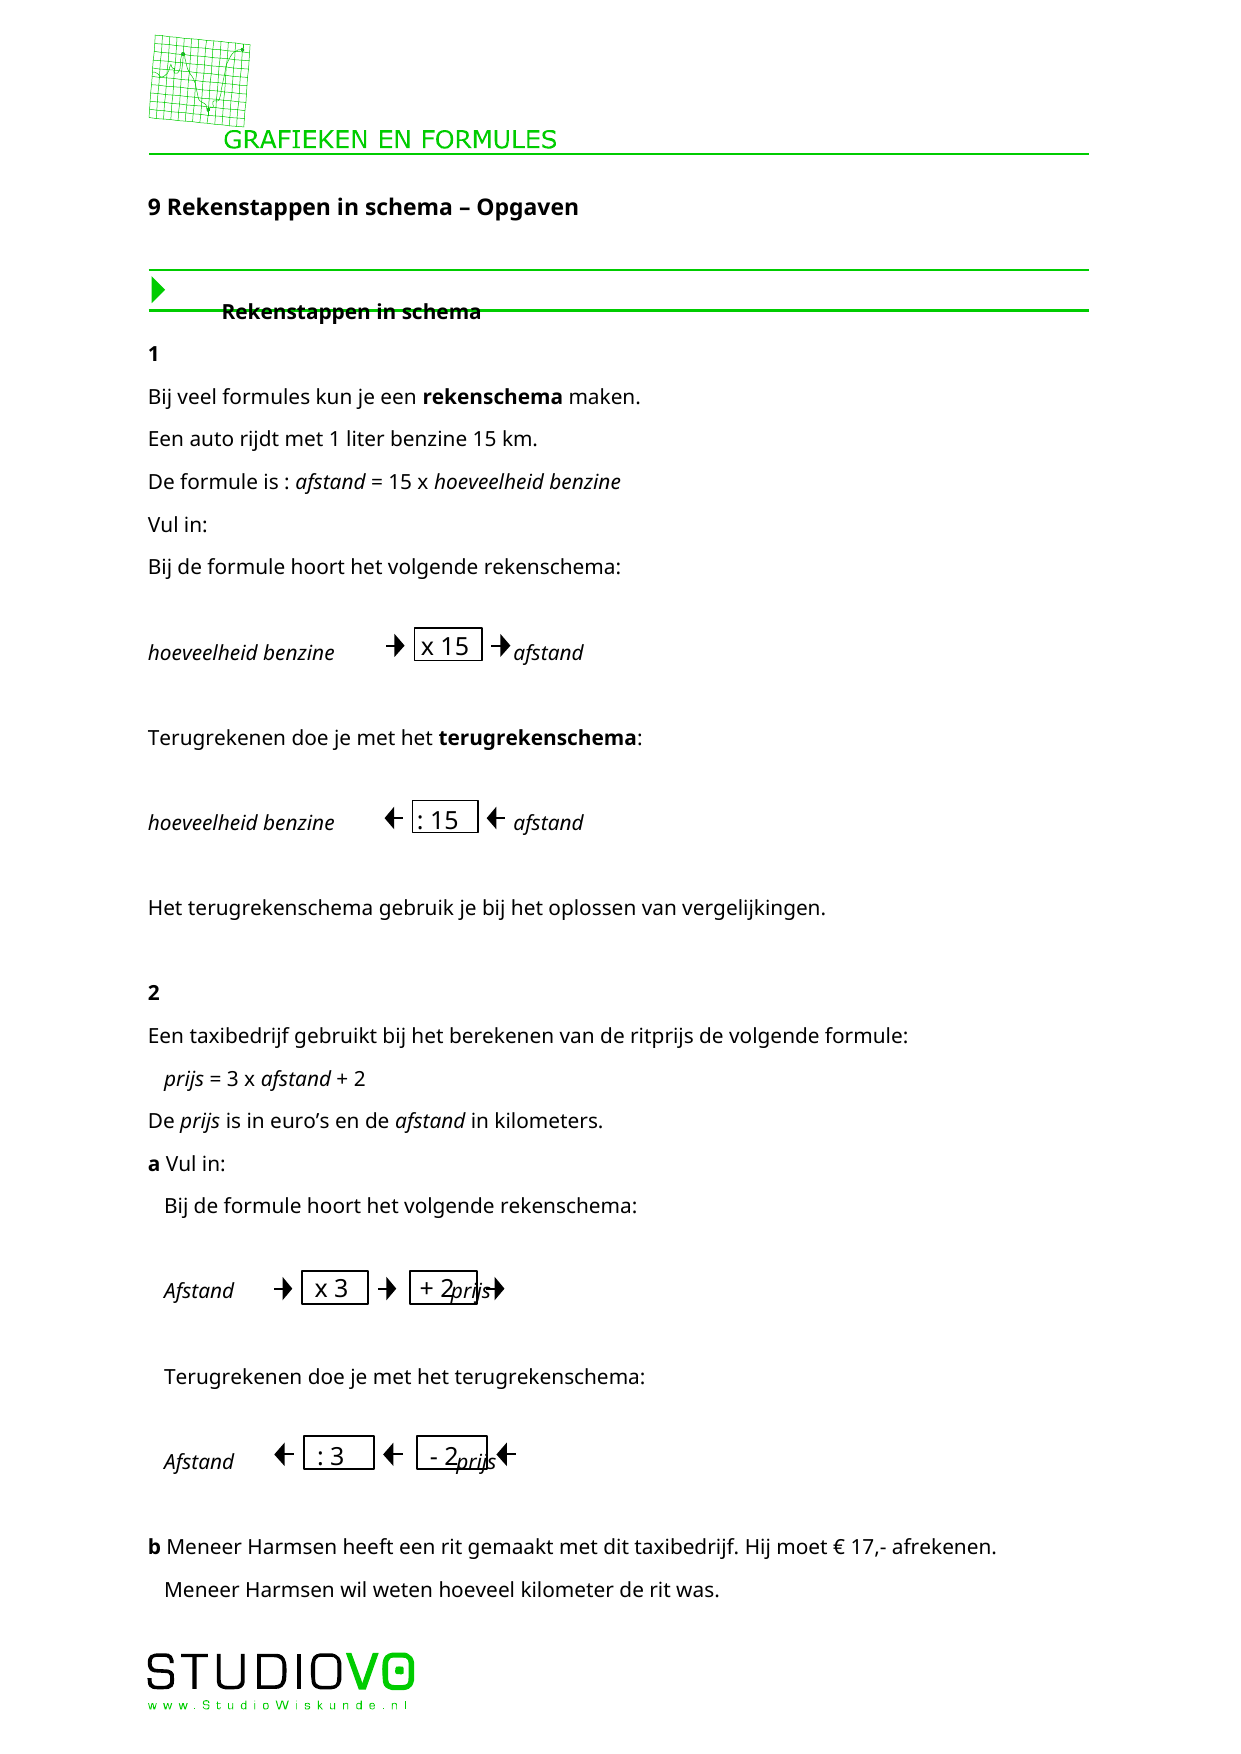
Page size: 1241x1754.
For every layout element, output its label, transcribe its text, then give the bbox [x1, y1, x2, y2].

text Het terugrekenschema gebruik je bij het oplossen van vergelijkingen. [148, 893, 1093, 922]
text Een auto rijdt met 1 liter benzine 15 km. [148, 424, 1093, 453]
text 1 [148, 339, 1093, 368]
text De formule is : afstand = 15 x hoeveelheid benzine [148, 467, 1093, 496]
text 2 [148, 978, 1093, 1007]
text Bij veel formules kun je een rekenschema maken. [148, 382, 1093, 410]
text De prijs is in euro’s en de afstand in kilometers. [148, 1106, 1093, 1135]
text Afstand prijs [148, 1277, 1093, 1305]
text Rekenstappen in schema [221, 280, 1093, 325]
text Terugrekenen doe je met het terugrekenschema: [148, 1362, 1093, 1390]
text hoeveelheid benzine afstand [148, 808, 1093, 836]
text 9 Rekenstappen in schema – Opgaven [148, 191, 1093, 222]
text a Vul in: [148, 1149, 1093, 1177]
text Terugrekenen doe je met het terugrekenschema: [148, 723, 1093, 751]
text Bij de formule hoort het volgende rekenschema: [148, 1191, 1093, 1220]
text hoeveelheid benzine afstand [148, 638, 1093, 666]
text Afstand prijs [148, 1447, 1093, 1476]
text Bij de formule hoort het volgende rekenschema: [148, 552, 1093, 581]
text Meneer Harmsen wil weten hoeveel kilometer de rit was. [148, 1575, 1093, 1603]
text b Meneer Harmsen heeft een rit gemaakt met dit taxibedrijf. Hij moet € 17,- afrekenen. [148, 1532, 1093, 1561]
text prijs = 3 x afstand + 2 [148, 1064, 1093, 1092]
text Een taxibedrijf gebruikt bij het berekenen van de ritprijs de volgende formule: [148, 1021, 1093, 1049]
text Vul in: [148, 510, 1093, 538]
